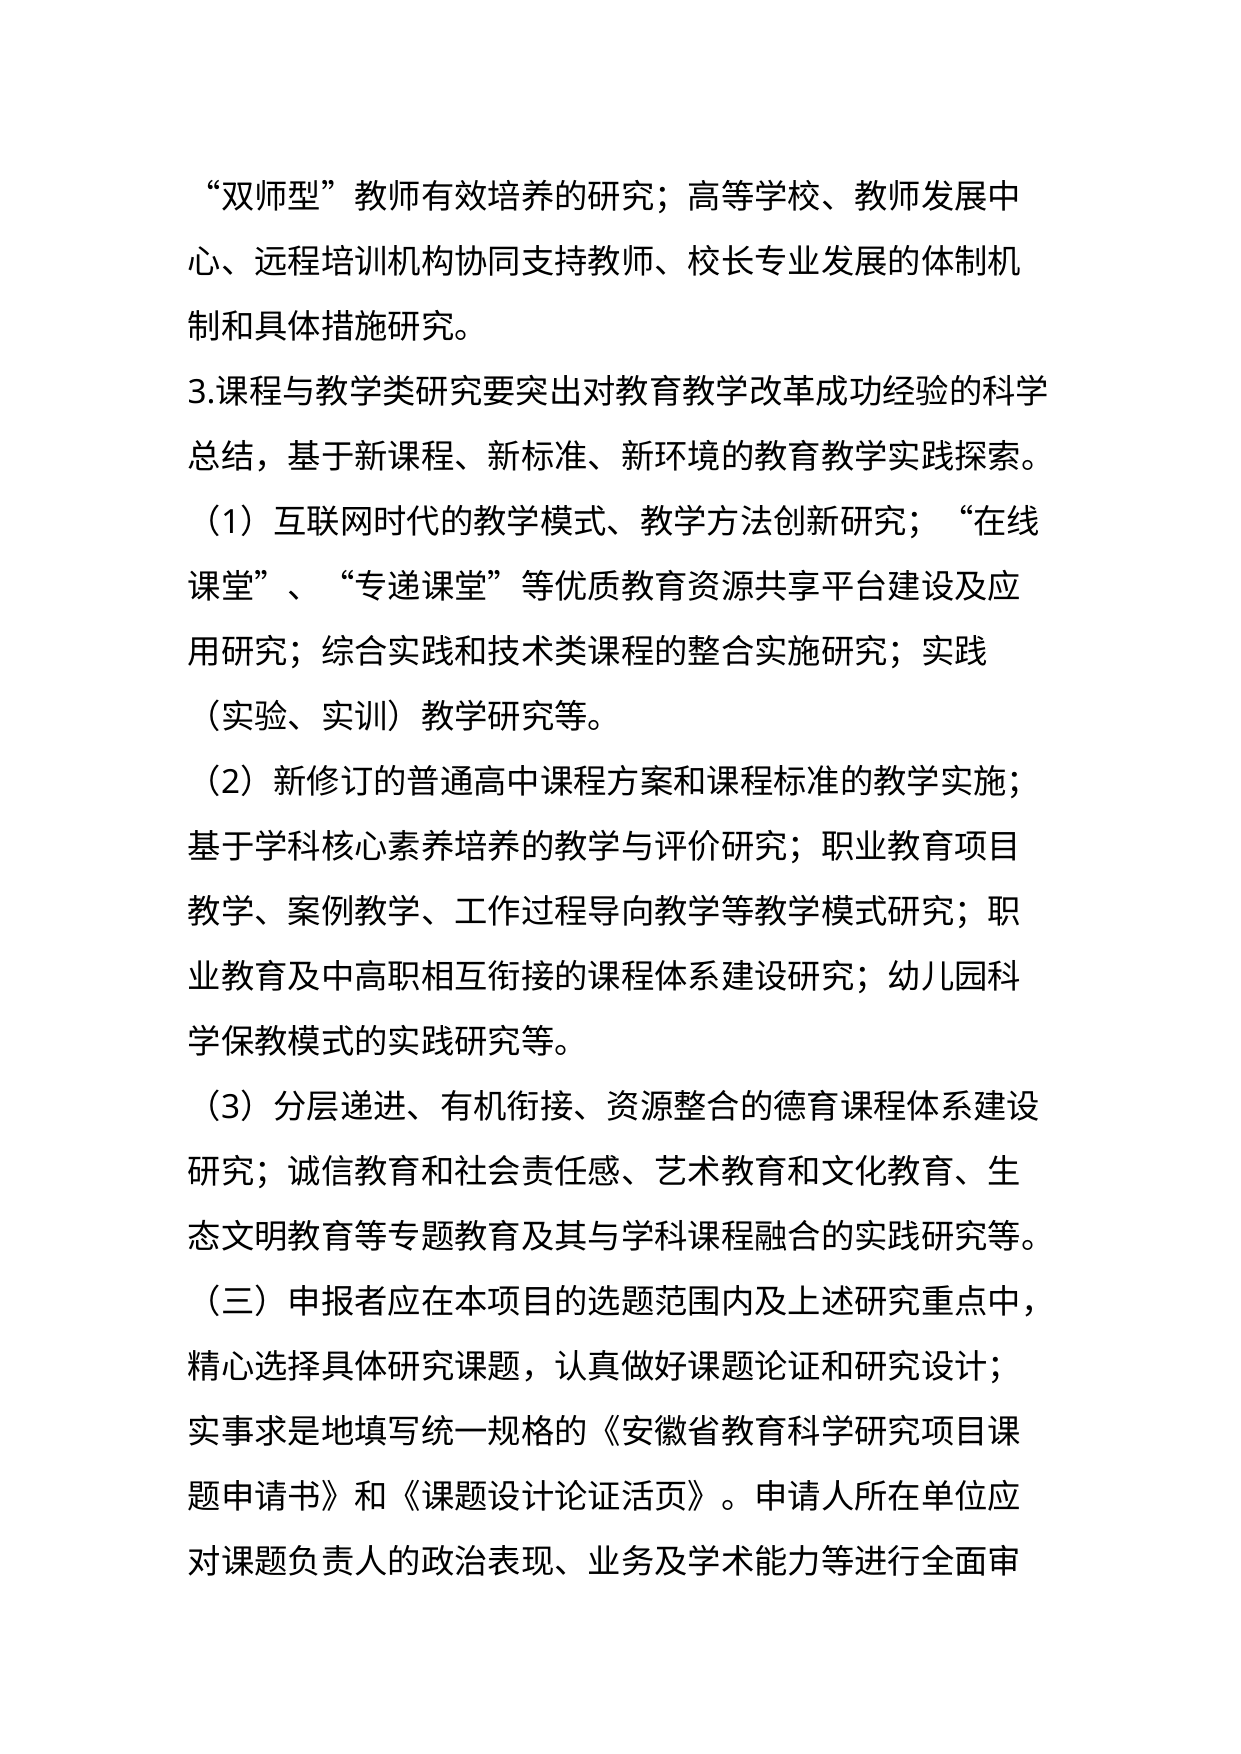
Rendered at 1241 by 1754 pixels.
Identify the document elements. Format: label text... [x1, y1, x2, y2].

text （1）互联网时代的教学模式、教学方法创新研究；“在线课堂”、“专递课堂”等优质教育资源共享平台建设及应用研究；综合实践和技术类课程的整合实施研究；实践（实验、实训）教学研究等。 [187, 487, 1053, 747]
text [187, 1267, 1053, 1592]
text （2）新修订的普通高中课程方案和课程标准的教学实施；基于学科核心素养培养的教学与评价研究；职业教育项目教学、案例教学、工作过程导向教学等教学模式研究；职业教育及中高职相互衔接的课程体系建设研究；幼儿园科学保教模式的实践研究等。 [187, 747, 1053, 1072]
text 3.课程与教学类研究要突出对教育教学改革成功经验的科学总结，基于新课程、新标准、新环境的教育教学实践探索。 [187, 357, 1053, 487]
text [187, 162, 1053, 357]
text （3）分层递进、有机衔接、资源整合的德育课程体系建设研究；诚信教育和社会责任感、艺术教育和文化教育、生态文明教育等专题教育及其与学科课程融合的实践研究等。 [187, 1072, 1053, 1267]
